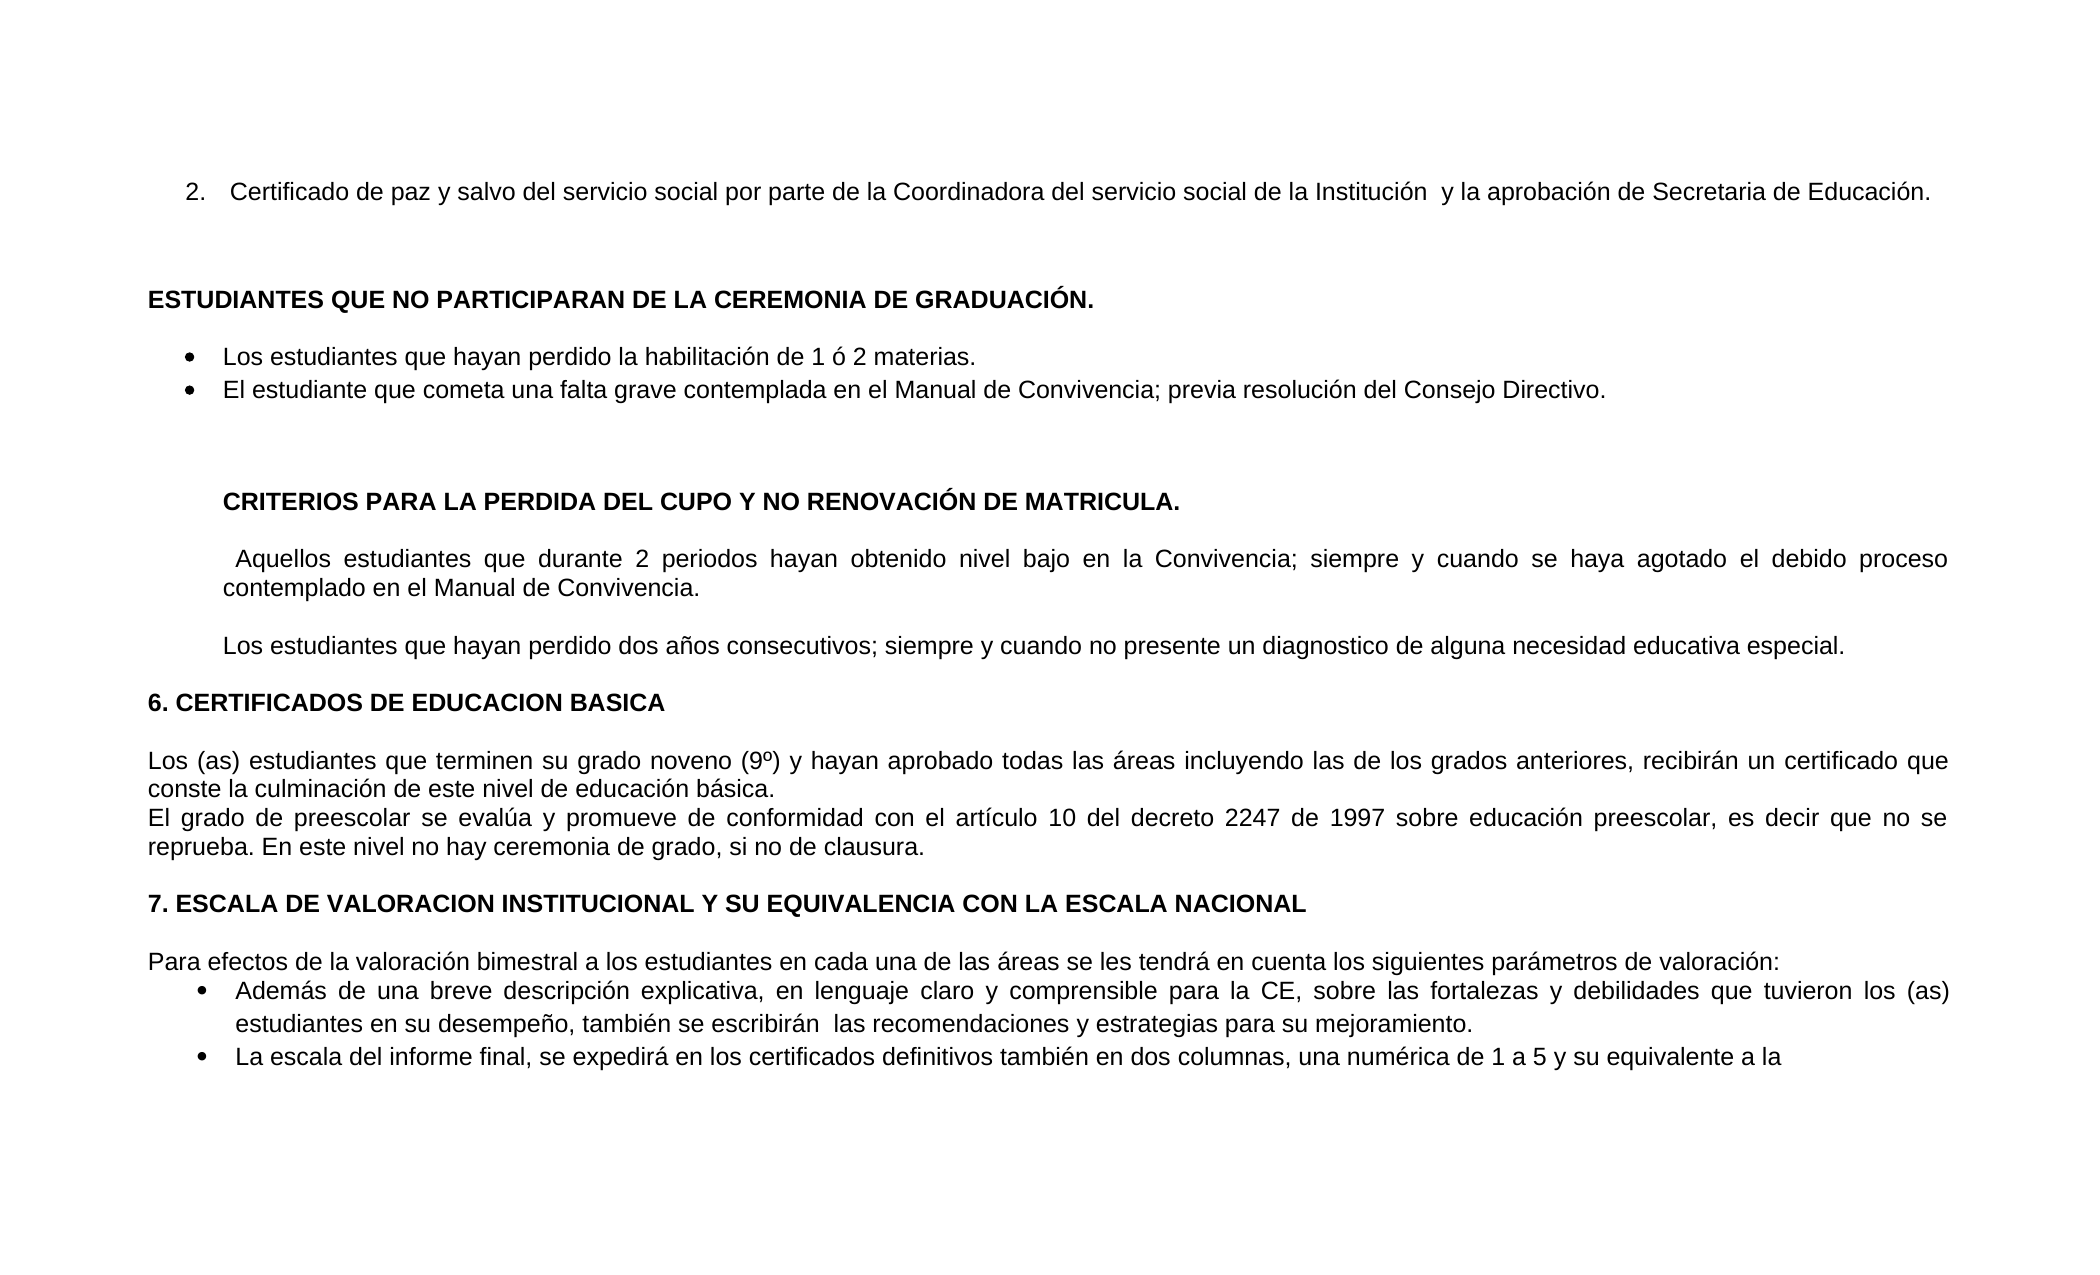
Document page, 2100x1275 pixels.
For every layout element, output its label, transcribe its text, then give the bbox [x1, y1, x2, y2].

list Certificado de paz y salvo del servicio social por parte de la Coordinadora del servicio social de la Institución y la aprobación de Secretaria de Educación. [185, 177, 1952, 206]
list CRITERIOS PARA LA PERDIDA DEL CUPO Y NO RENOVACIÓN DE MATRICULA. [223, 487, 1952, 516]
list Además de una breve descripción explicativa, en lenguaje claro y comprensible para la CE, sobre las fortalezas y debilidades que tuvieron los (as) estudiantes en su desempeño, también se escribirán las recomendaciones y estrategias para su mejoramiento. [198, 976, 1952, 1038]
text 7. ESCALA DE VALORACION INSTITUCIONAL Y SU EQUIVALENCIA CON LA ESCALA NACIONAL [148, 889, 1952, 918]
text Para efectos de la valoración bimestral a los estudiantes en cada una de las áreas se les tendrá en cuenta los siguientes parámetros de valoración: [148, 947, 1952, 976]
list Los estudiantes que hayan perdido dos años consecutivos; siempre y cuando no presente un diagnostico de alguna necesidad educativa especial. [223, 631, 1952, 659]
text Los (as) estudiantes que terminen su grado noveno (9º) y hayan aprobado todas las áreas incluyendo las de los grados anteriores, recibirán un certificado que conste la culminación de este nivel de educación básica. [148, 746, 1952, 803]
list La escala del informe final, se expedirá en los certificados definitivos también en dos columnas, una numérica de 1 a 5 y su equivalente a la [198, 1042, 1952, 1071]
list Los estudiantes que hayan perdido la habilitación de 1 ó 2 materias. [185, 342, 1952, 371]
text ESTUDIANTES QUE NO PARTICIPARAN DE LA CEREMONIA DE GRADUACIÓN. [148, 285, 1952, 314]
list Aquellos estudiantes que durante 2 periodos hayan obtenido nivel bajo en la Convivencia; siempre y cuando se haya agotado el debido proceso contemplado en el Manual de Convivencia. [223, 544, 1952, 602]
text 6. CERTIFICADOS DE EDUCACION BASICA [148, 688, 1952, 717]
text El grado de preescolar se evalúa y promueve de conformidad con el artículo 10 del decreto 2247 de 1997 sobre educación preescolar, es decir que no se reprueba. En este nivel no hay ceremonia de grado, si no de clausura. [148, 803, 1952, 861]
list El estudiante que cometa una falta grave contemplada en el Manual de Convivencia; previa resolución del Consejo Directivo. [185, 376, 1952, 404]
